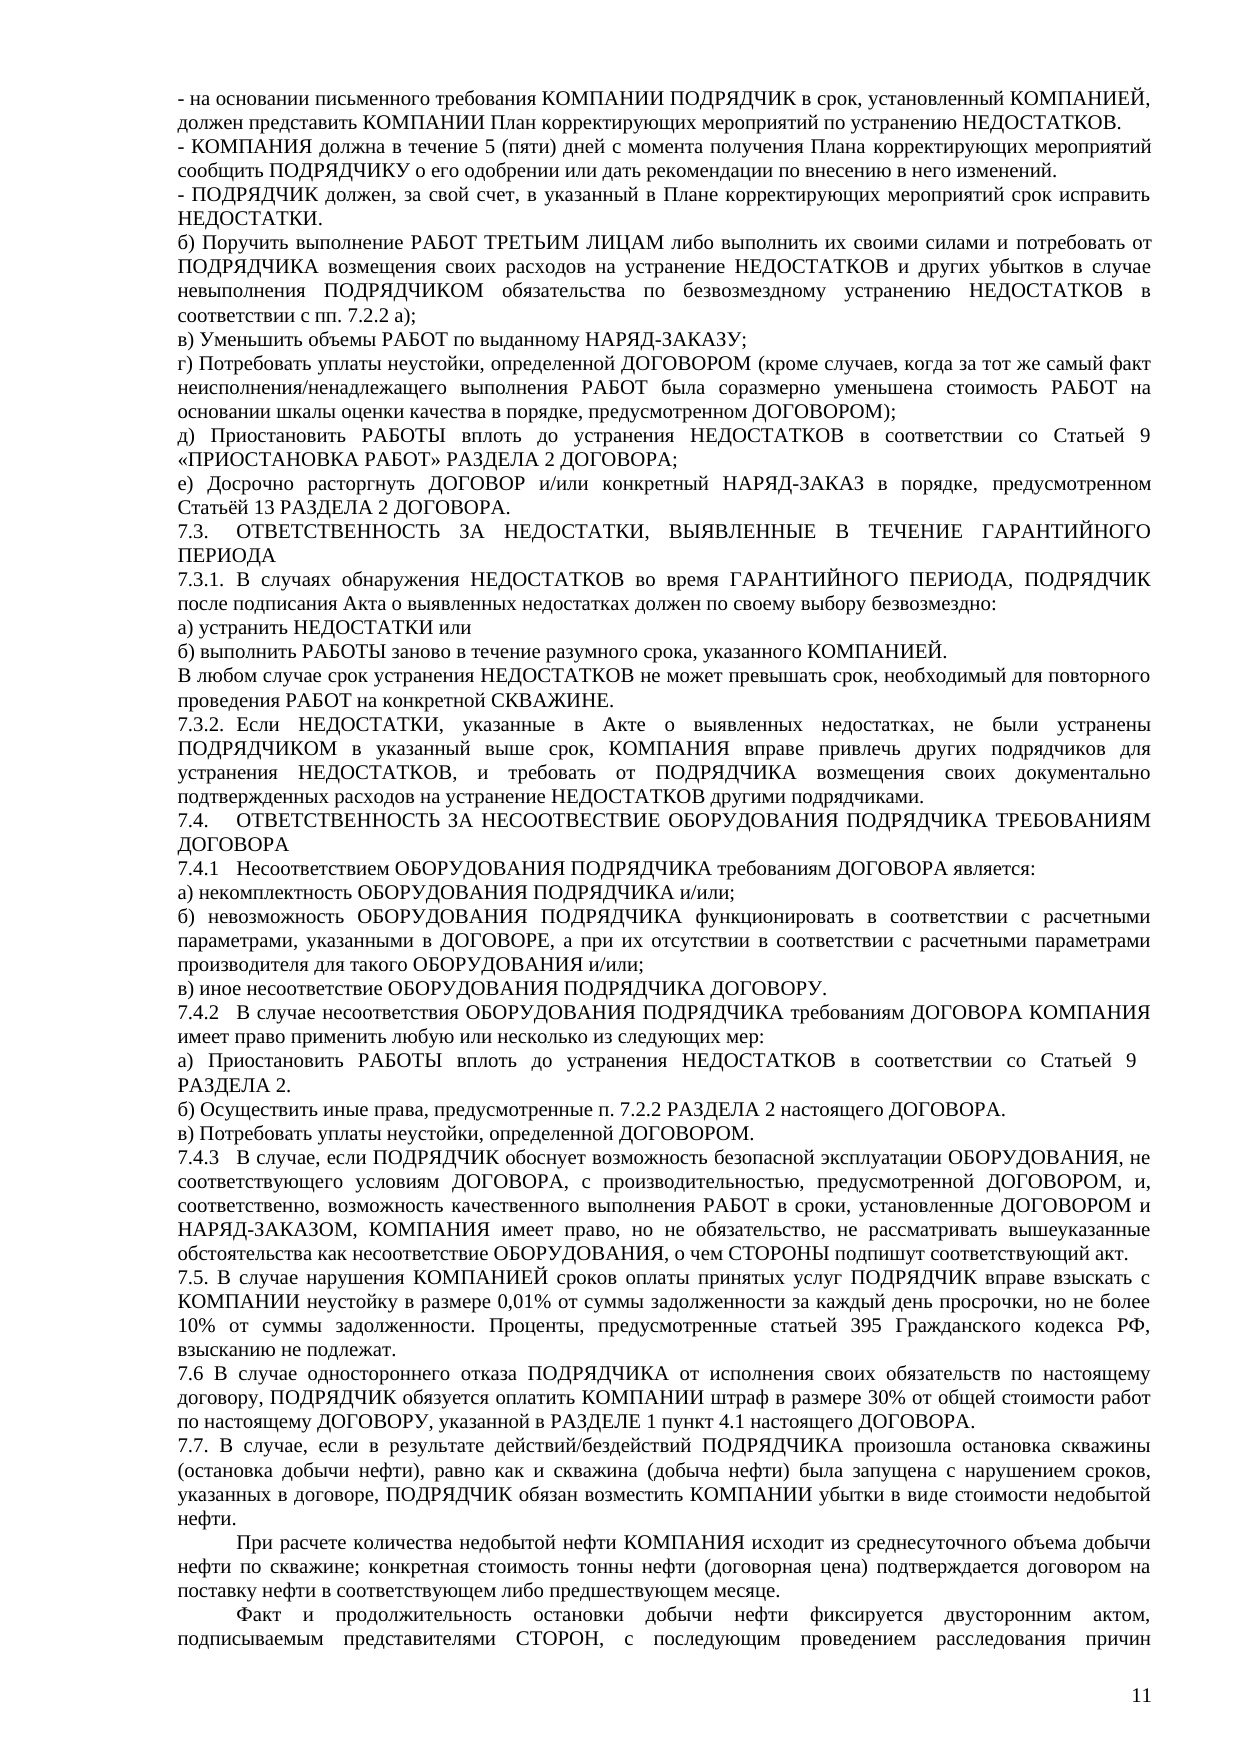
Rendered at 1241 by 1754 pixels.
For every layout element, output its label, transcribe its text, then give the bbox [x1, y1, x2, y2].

text б) Поручить выполнение РАБОТ ТРЕТЬИМ ЛИЦАМ либо выполнить их своими силами и потребовать от ПОДРЯДЧИКА возмещения своих расходов на устранение НЕДОСТАТКОВ и других убытков в случае невыполнения ПОДРЯДЧИКОМ обязательства по безвозмездному устранению НЕДОСТАТКОВ в соответствии с пп. 7.2.2 а); [177, 230, 1152, 327]
text г) Потребовать уплаты неустойки, определенной ДОГОВОРОМ (кроме случаев, когда за тот же самый факт неисполнения/ненадлежащего выполнения РАБОТ была соразмерно уменьшена стоимость РАБОТ на основании шкалы оценки качества в порядке, предусмотренном ДОГОВОРОМ); [177, 351, 1152, 423]
text 7.3.1. В случаях обнаружения НЕДОСТАТКОВ во время ГАРАНТИЙНОГО ПЕРИОДА, ПОДРЯДЧИК после подписания Акта о выявленных недостатках должен по своему выбору безвозмездно: [177, 567, 1152, 615]
text 7.6 В случае одностороннего отказа ПОДРЯДЧИКА от исполнения своих обязательств по настоящему договору, ПОДРЯДЧИК обязуется оплатить КОМПАНИИ штраф в размере 30% от общей стоимости работ по настоящему ДОГОВОРУ, указанной в РАЗДЕЛЕ 1 пункт 4.1 настоящего ДОГОВОРА. [177, 1361, 1152, 1433]
text - ПОДРЯДЧИК должен, за свой счет, в указанный в Плане корректирующих мероприятий срок исправить НЕДОСТАТКИ. [177, 182, 1152, 230]
text a) устранить НЕДОСТАТКИ или [177, 615, 1152, 639]
text - на основании письменного требования КОМПАНИИ ПОДРЯДЧИК в срок, установленный КОМПАНИЕЙ, должен представить КОМПАНИИ План корректирующих мероприятий по устранению НЕДОСТАТКОВ. [177, 86, 1152, 134]
text б) Осуществить иные права, предусмотренные п. 7.2.2 РАЗДЕЛА 2 настоящего ДОГОВОРА. [177, 1097, 1152, 1121]
text а) Приостановить РАБОТЫ вплоть до устранения НЕДОСТАТКОВ в соответствии со Статьей 9 РАЗДЕЛА 2. [177, 1048, 1152, 1097]
text 7.7. В случае, если в результате действий/бездействий ПОДРЯДЧИКА произошла остановка скважины (остановка добычи нефти), равно как и скважина (добыча нефти) была запущена с нарушением сроков, указанных в договоре, ПОДРЯДЧИК обязан возместить КОМПАНИИ убытки в виде стоимости недобытой нефти. [177, 1433, 1152, 1530]
list Несоответствием ОБОРУДОВАНИЯ ПОДРЯДЧИКА требованиям ДОГОВОРА является: [177, 856, 1152, 880]
text б) выполнить РАБОТЫ заново в течение разумного срока, указанного КОМПАНИЕЙ. [177, 639, 1152, 663]
text е) Досрочно расторгнуть ДОГОВОР и/или конкретный НАРЯД-ЗАКАЗ в порядке, предусмотренном Статьёй 13 РАЗДЕЛА 2 ДОГОВОРА. [177, 471, 1152, 519]
text в) Уменьшить объемы РАБОТ по выданному НАРЯД-ЗАКАЗУ; [177, 327, 1152, 351]
text 7.4. ОТВЕТСТВЕННОСТЬ ЗА НЕСООТВЕСТВИЕ ОБОРУДОВАНИЯ ПОДРЯДЧИКА ТРЕБОВАНИЯМ ДОГОВОРА [177, 808, 1152, 856]
text а) некомплектность ОБОРУДОВАНИЯ ПОДРЯДЧИКА и/или; [177, 880, 1152, 904]
text В любом случае срок устранения НЕДОСТАТКОВ не может превышать срок, необходимый для повторного проведения РАБОТ на конкретной СКВАЖИНЕ. [177, 663, 1152, 712]
text При расчете количества недобытой нефти КОМПАНИЯ исходит из среднесуточного объема добычи нефти по скважине; конкретная стоимость тонны нефти (договорная цена) подтверждается договором на поставку нефти в соответствующем либо предшествующем месяце. [177, 1530, 1152, 1602]
text 7.5. В случае нарушения КОМПАНИЕЙ сроков оплаты принятых услуг ПОДРЯДЧИК вправе взыскать с КОМПАНИИ неустойку в размере 0,01% от суммы задолженности за каждый день просрочки, но не более 10% от суммы задолженности. Проценты, предусмотренные статьей 395 Гражданского кодекса РФ, взысканию не подлежат. [177, 1265, 1152, 1361]
text 7.4.2 В случае несоответствия ОБОРУДОВАНИЯ ПОДРЯДЧИКА требованиям ДОГОВОРА КОМПАНИЯ имеет право применить любую или несколько из следующих мер: [177, 1000, 1152, 1048]
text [177, 1602, 1152, 1650]
text - КОМПАНИЯ должна в течение 5 (пяти) дней с момента получения Плана корректирующих мероприятий сообщить ПОДРЯДЧИКУ о его одобрении или дать рекомендации по внесению в него изменений. [177, 134, 1152, 182]
text в) иное несоответствие ОБОРУДОВАНИЯ ПОДРЯДЧИКА ДОГОВОРУ. [177, 976, 1152, 1000]
text 7.4.3 В случае, если ПОДРЯДЧИК обоснует возможность безопасной эксплуатации ОБОРУДОВАНИЯ, не соответствующего условиям ДОГОВОРА, с производительностью, предусмотренной ДОГОВОРОМ, и, соответственно, возможность качественного выполнения РАБОТ в сроки, установленные ДОГОВОРОМ и НАРЯД-ЗАКАЗОМ, КОМПАНИЯ имеет право, но не обязательство, не рассматривать вышеуказанные обстоятельства как несоответствие ОБОРУДОВАНИЯ, о чем СТОРОНЫ подпишут соответствующий акт. [177, 1145, 1152, 1265]
text 7.3. ОТВЕТСТВЕННОСТЬ ЗА НЕДОСТАТКИ, ВЫЯВЛЕННЫЕ В ТЕЧЕНИЕ ГАРАНТИЙНОГО ПЕРИОДА [177, 519, 1152, 567]
text 7.3.2. Если НЕДОСТАТКИ, указанные в Акте о выявленных недостатках, не были устранены ПОДРЯДЧИКОМ в указанный выше срок, КОМПАНИЯ вправе привлечь других подрядчиков для устранения НЕДОСТАТКОВ, и требовать от ПОДРЯДЧИКА возмещения своих документально подтвержденных расходов на устранение НЕДОСТАТКОВ другими подрядчиками. [177, 712, 1152, 808]
text д) Приостановить РАБОТЫ вплоть до устранения НЕДОСТАТКОВ в соответствии со Статьей 9 «ПРИОСТАНОВКА РАБОТ» РАЗДЕЛА 2 ДОГОВОРА; [177, 423, 1152, 471]
text б) невозможность ОБОРУДОВАНИЯ ПОДРЯДЧИКА функционировать в соответствии с расчетными параметрами, указанными в ДОГОВОРЕ, а при их отсутствии в соответствии с расчетными параметрами производителя для такого ОБОРУДОВАНИЯ и/или; [177, 904, 1152, 976]
text в) Потребовать уплаты неустойки, определенной ДОГОВОРОМ. [177, 1121, 1152, 1145]
